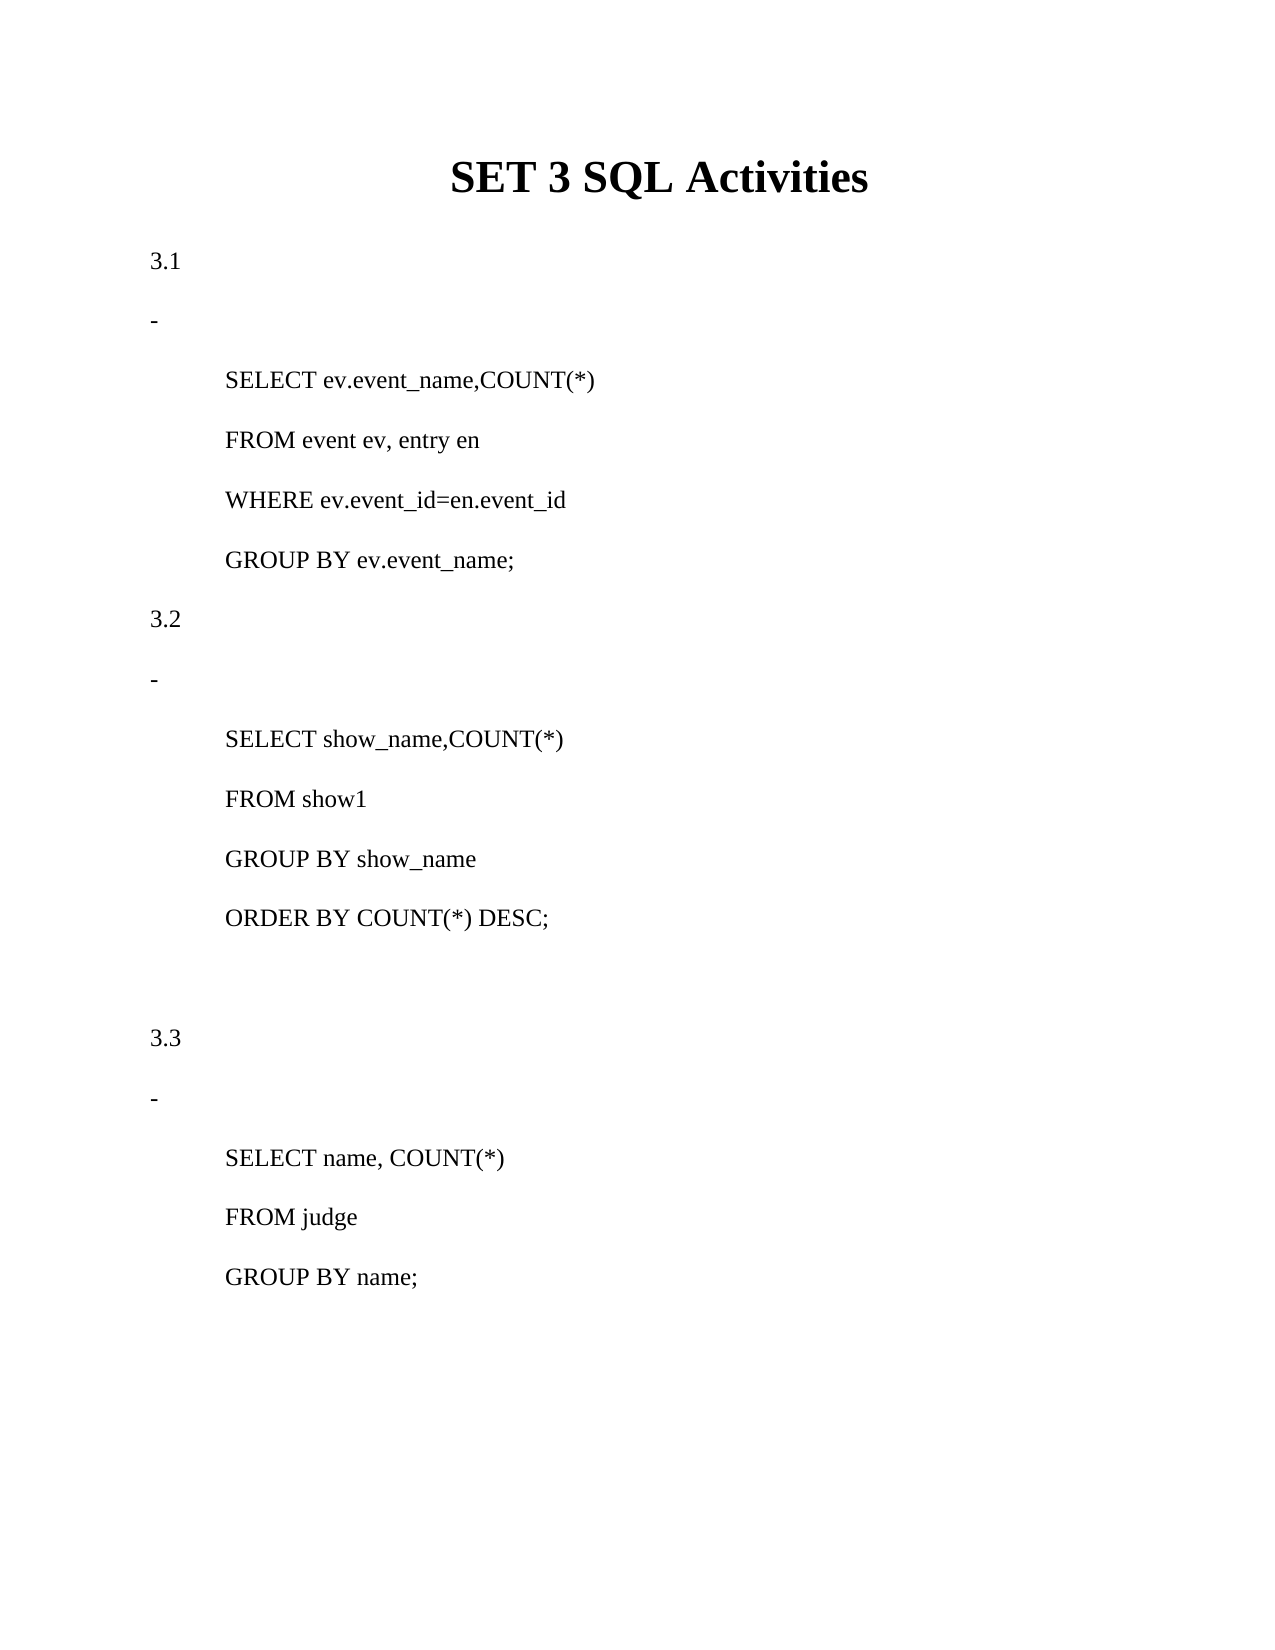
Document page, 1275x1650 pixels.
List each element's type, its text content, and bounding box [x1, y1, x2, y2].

text - [150, 664, 1125, 693]
text - [150, 1083, 1125, 1112]
text FROM event ev, entry en [150, 425, 1125, 454]
text SET 3 SQL Activities [375, 150, 1125, 203]
text GROUP BY ev.event_name; [150, 545, 1125, 573]
text GROUP BY show_name [150, 844, 1125, 872]
text ORDER BY COUNT(*) DESC; [150, 903, 1125, 932]
text 3.2 [150, 604, 1125, 633]
text FROM show1 [150, 784, 1125, 813]
text SELECT ev.event_name,COUNT(*) [150, 365, 1125, 394]
text FROM judge [150, 1202, 1125, 1231]
text SELECT show_name,COUNT(*) [150, 724, 1125, 753]
text SELECT name, COUNT(*) [150, 1143, 1125, 1171]
text 3.3 [150, 1023, 1125, 1052]
text GROUP BY name; [150, 1262, 1125, 1291]
text - [150, 306, 1125, 334]
text 3.1 [150, 246, 1125, 274]
text WHERE ev.event_id=en.event_id [150, 485, 1125, 514]
